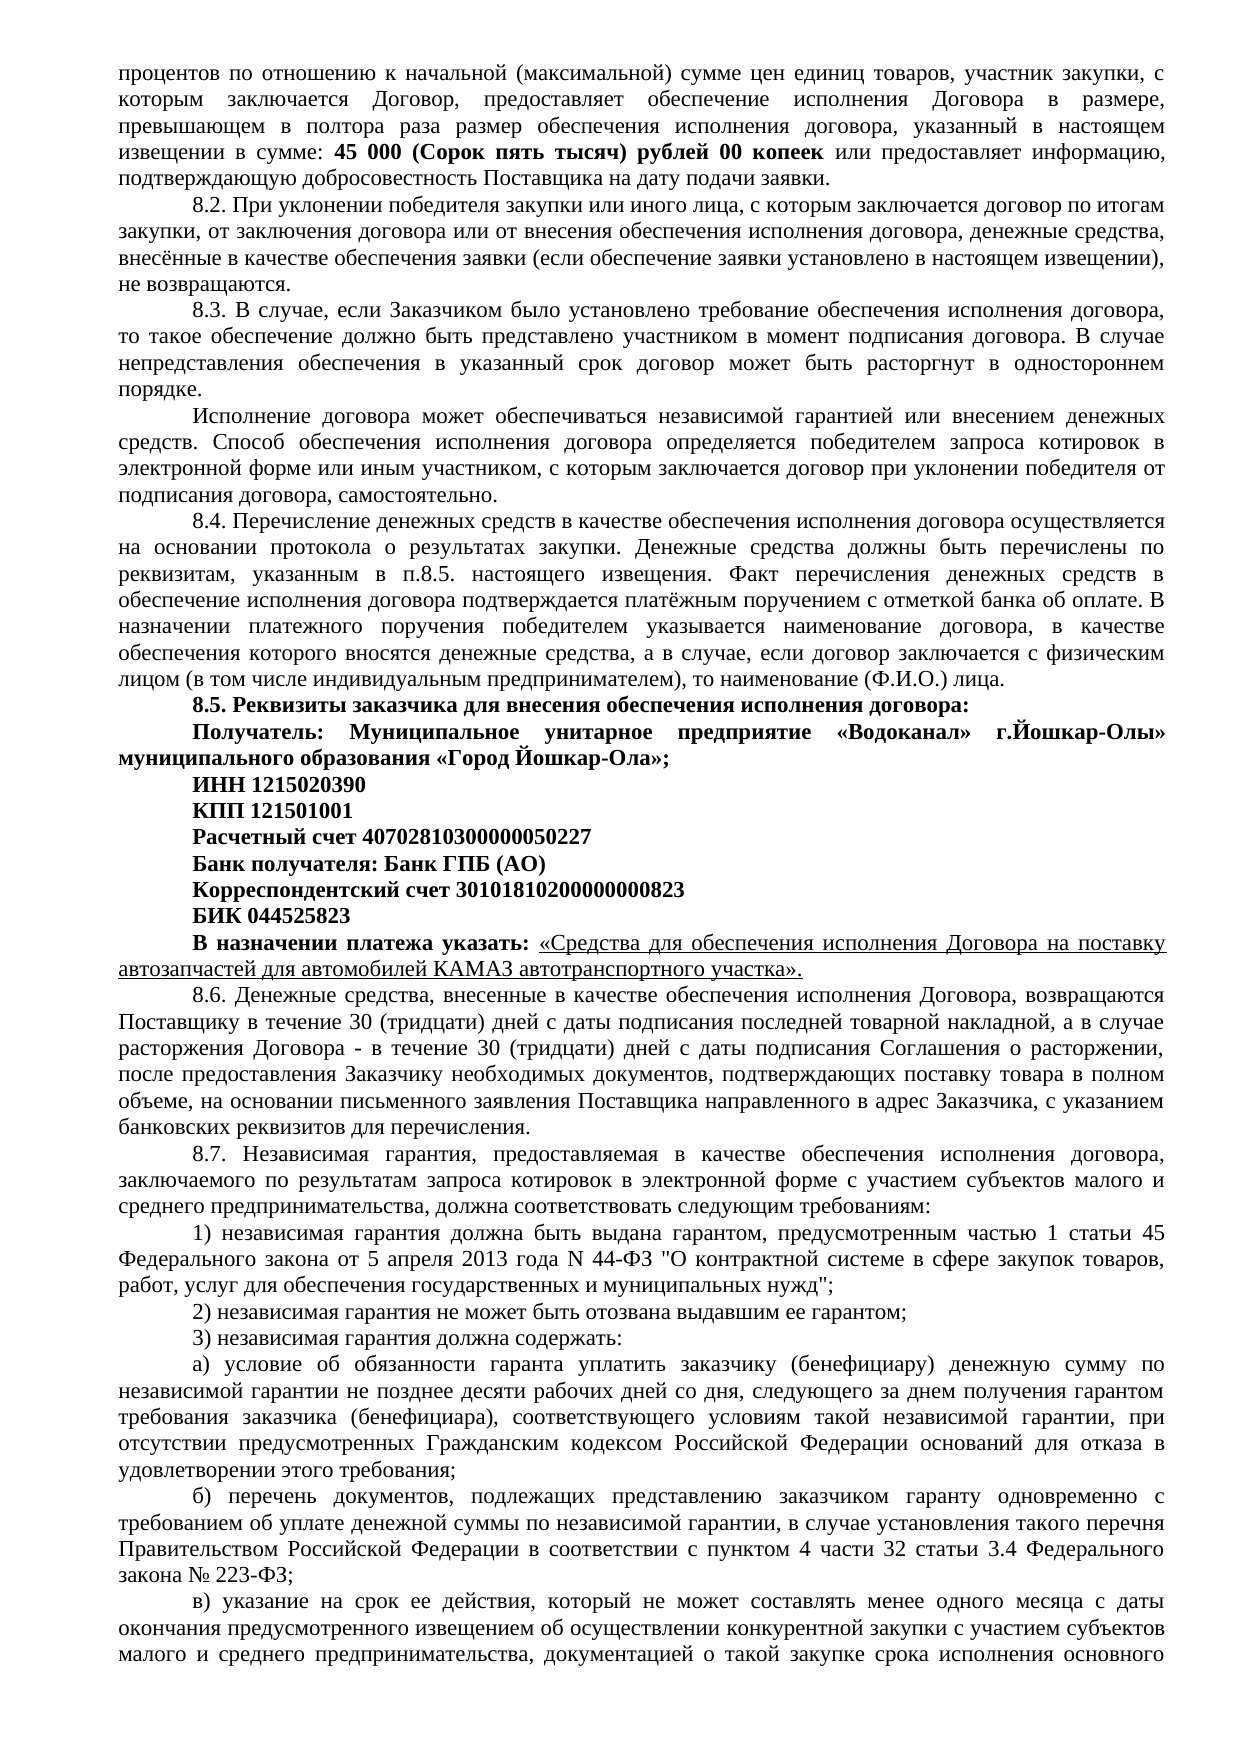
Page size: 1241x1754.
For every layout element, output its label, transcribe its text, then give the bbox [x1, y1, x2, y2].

text КПП 121501001 [118, 797, 1167, 823]
text 8.4. Перечисление денежных средств в качестве обеспечения исполнения договора осуществляется на основании протокола о результатах закупки. Денежные средства должны быть перечислены по реквизитам, указанным в п.8.5. настоящего извещения. Факт перечисления денежных средств в обеспечение исполнения договора подтверждается платёжным поручением с отметкой банка об оплате. В назначении платежного поручения победителем указывается наименование договора, в качестве обеспечения которого вносятся денежные средства, а в случае, если договор заключается с физическим лицом (в том числе индивидуальным предпринимателем), то наименование (Ф.И.О.) лица. [118, 507, 1167, 692]
text Корреспондентский счет 30101810200000000823 [118, 876, 1167, 902]
text 2) независимая гарантия не может быть отозвана выдавшим ее гарантом; [118, 1298, 1167, 1324]
text а) условие об обязанности гаранта уплатить заказчику (бенефициару) денежную сумму по независимой гарантии не позднее десяти рабочих дней со дня, следующего за днем получения гарантом требования заказчика (бенефициара), соответствующего условиям такой независимой гарантии, при отсутствии предусмотренных Гражданским кодексом Российской Федерации оснований для отказа в удовлетворении этого требования; [118, 1350, 1167, 1482]
text б) перечень документов, подлежащих представлению заказчиком гаранту одновременно с требованием об уплате денежной суммы по независимой гарантии, в случае установления такого перечня Правительством Российской Федерации в соответствии с пунктом 4 части 32 статьи 3.4 Федерального закона № 223-ФЗ; [118, 1482, 1167, 1588]
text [118, 1588, 1167, 1667]
text 8.7. Независимая гарантия, предоставляемая в качестве обеспечения исполнения договора, заключаемого по результатам запроса котировок в электронной форме с участием субъектов малого и среднего предпринимательства, должна соответствовать следующим требованиям: [118, 1139, 1167, 1219]
text 1) независимая гарантия должна быть выдана гарантом, предусмотренным частью 1 статьи 45 Федерального закона от 5 апреля 2013 года N 44-ФЗ "О контрактной системе в сфере закупок товаров, работ, услуг для обеспечения государственных и муниципальных нужд"; [118, 1219, 1167, 1298]
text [118, 59, 1167, 191]
text 8.2. При уклонении победителя закупки или иного лица, с которым заключается договор по итогам закупки, от заключения договора или от внесения обеспечения исполнения договора, денежные средства, внесённые в качестве обеспечения заявки (если обеспечение заявки установлено в настоящем извещении), не возвращаются. [118, 191, 1167, 296]
text 3) независимая гарантия должна содержать: [118, 1324, 1167, 1350]
text ИНН 1215020390 [118, 771, 1167, 797]
text Исполнение договора может обеспечиваться независимой гарантией или внесением денежных средств. Способ обеспечения исполнения договора определяется победителем запроса котировок в электронной форме или иным участником, с которым заключается договор при уклонении победителя от подписания договора, самостоятельно. [118, 402, 1167, 507]
text 8.3. В случае, если Заказчиком было установлено требование обеспечения исполнения договора, то такое обеспечение должно быть представлено участником в момент подписания договора. В случае непредставления обеспечения в указанный срок договор может быть расторгнут в одностороннем порядке. [118, 296, 1167, 402]
text Расчетный счет 40702810300000050227 [118, 823, 1167, 850]
text Получатель: Муниципальное унитарное предприятие «Водоканал» г.Йошкар-Олы» муниципального образования «Город Йошкар-Ола»; [118, 718, 1167, 771]
text Банк получателя: Банк ГПБ (АО) [118, 850, 1167, 876]
text 8.6. Денежные средства, внесенные в качестве обеспечения исполнения Договора, возвращаются Поставщику в течение 30 (тридцати) дней с даты подписания последней товарной накладной, а в случае расторжения Договора - в течение 30 (тридцати) дней с даты подписания Соглашения о расторжении, после предоставления Заказчику необходимых документов, подтверждающих поставку товара в полном объеме, на основании письменного заявления Поставщика направленного в адрес Заказчика, с указанием банковских реквизитов для перечисления. [118, 981, 1167, 1139]
text В назначении платежа указать: «Средства для обеспечения исполнения Договора на поставку автозапчастей для автомобилей КАМАЗ автотранспортного участка». [118, 929, 1167, 981]
text 8.5. Реквизиты заказчика для внесения обеспечения исполнения договора: [118, 692, 1167, 718]
text БИК 044525823 [118, 902, 1167, 929]
